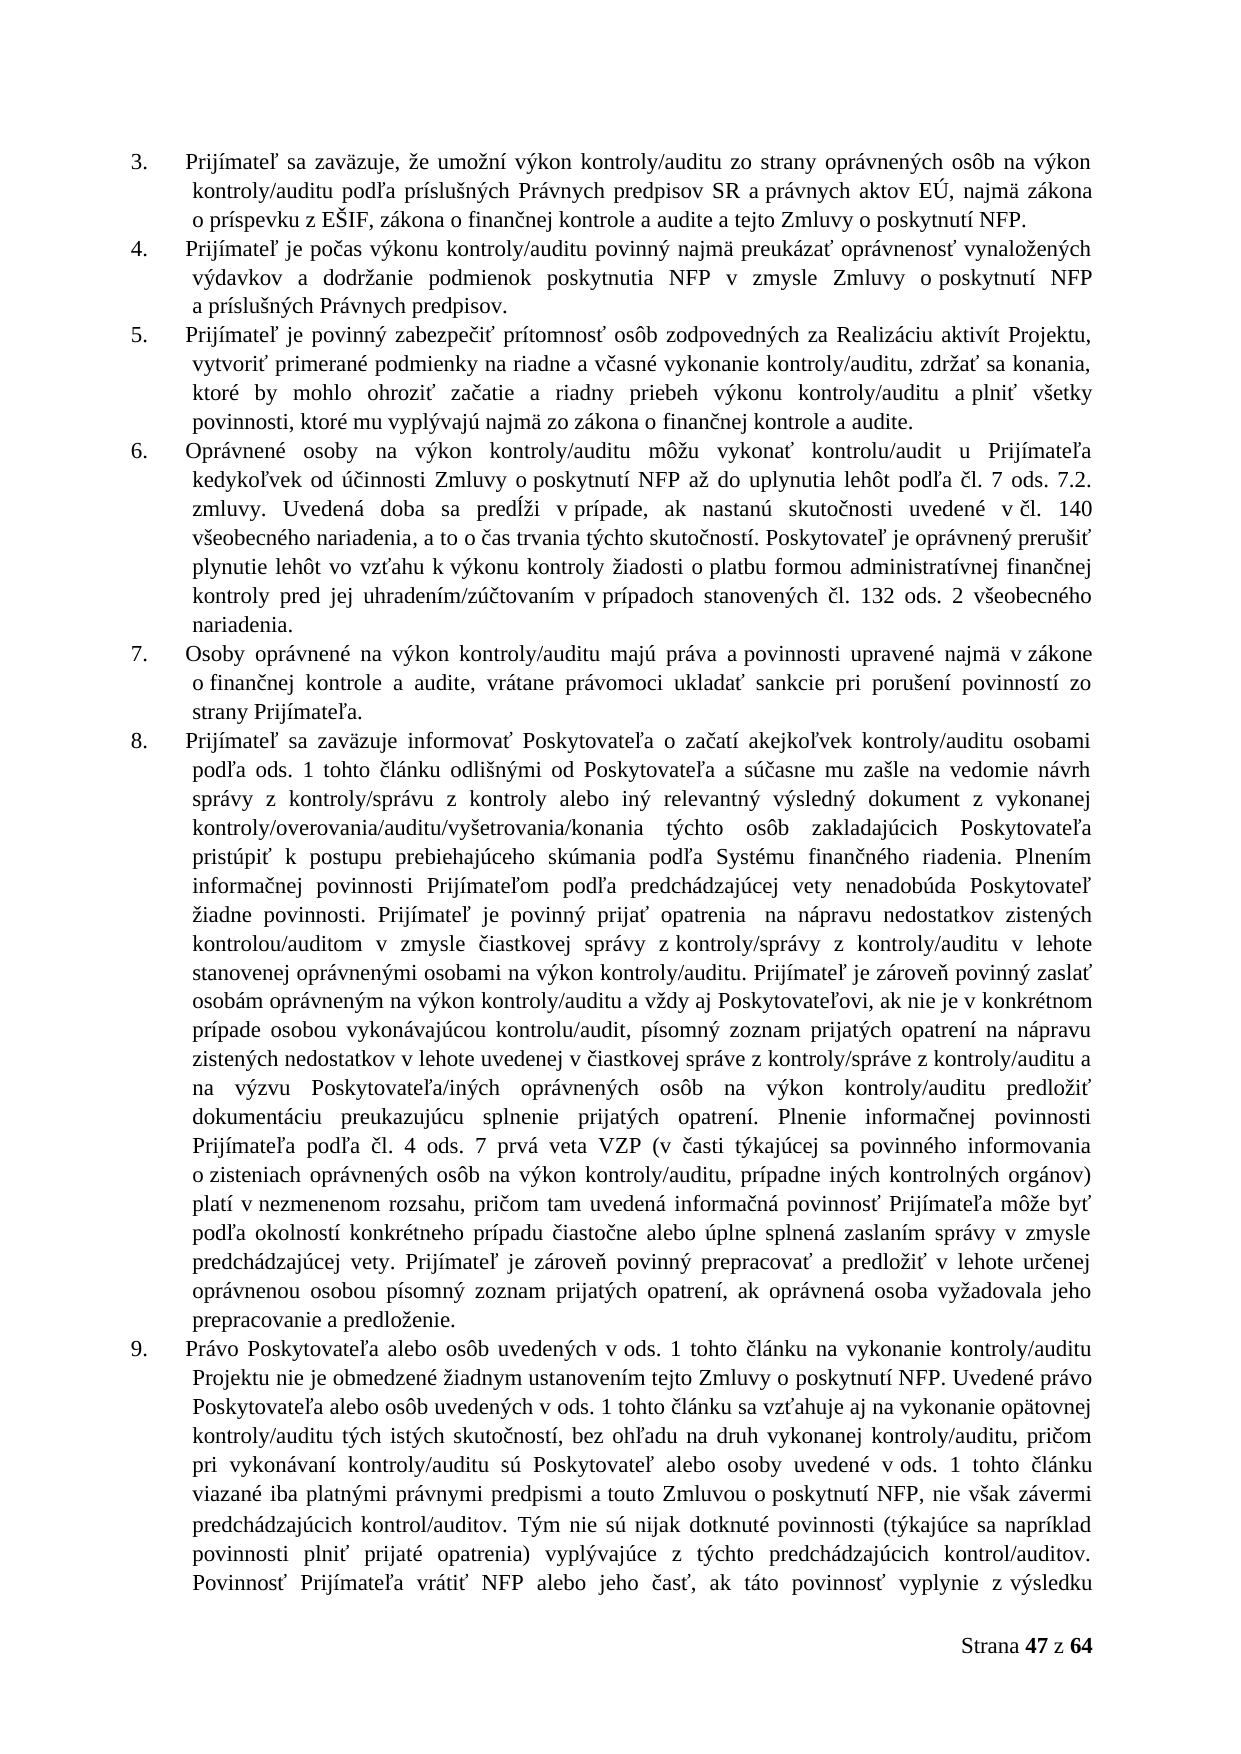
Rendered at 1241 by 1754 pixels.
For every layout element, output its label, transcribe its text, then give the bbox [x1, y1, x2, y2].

list Osoby oprávnené na výkon kontroly/auditu majú práva a povinnosti upravené najmä v zákone o finančnej kontrole a audite, vrátane právomoci ukladať sankcie pri porušení povinností zo strany Prijímateľa. [148, 640, 1092, 724]
list Prijímateľ je povinný zabezpečiť prítomnosť osôb zodpovedných za Realizáciu aktivít Projektu, vytvoriť primerané podmienky na riadne a včasné vykonanie kontroly/auditu, zdržať sa konania, ktoré by mohlo ohroziť začatie a riadny priebeh výkonu kontroly/auditu a plniť všetky povinnosti, ktoré mu vyplývajú najmä zo zákona o finančnej kontrole a audite. [148, 321, 1092, 435]
list Prijímateľ sa zaväzuje, že umožní výkon kontroly/auditu zo strany oprávnených osôb na výkon kontroly/auditu podľa príslušných Právnych predpisov SR a právnych aktov EÚ, najmä zákona o príspevku z EŠIF, zákona o finančnej kontrole a audite a tejto Zmluvy o poskytnutí NFP. [148, 148, 1092, 232]
list Oprávnené osoby na výkon kontroly/auditu môžu vykonať kontrolu/audit u Prijímateľa kedykoľvek od účinnosti Zmluvy o poskytnutí NFP až do uplynutia lehôt podľa čl. 7 ods. 7.2. zmluvy. Uvedená doba sa predĺži v prípade, ak nastanú skutočnosti uvedené v čl. 140 všeobecného nariadenia, a to o čas trvania týchto skutočností. Poskytovateľ je oprávnený prerušiť plynutie lehôt vo vzťahu k výkonu kontroly žiadosti o platbu formou administratívnej finančnej kontroly pred jej uhradením/zúčtovaním v prípadoch stanovených čl. 132 ods. 2 všeobecného nariadenia. [148, 437, 1092, 637]
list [148, 1335, 1092, 1596]
list Prijímateľ je počas výkonu kontroly/auditu povinný najmä preukázať oprávnenosť vynaložených výdavkov a dodržanie podmienok poskytnutia NFP v zmysle Zmluvy o poskytnutí NFP a príslušných Právnych predpisov. [148, 234, 1092, 319]
list Prijímateľ sa zaväzuje informovať Poskytovateľa o začatí akejkoľvek kontroly/auditu osobami podľa ods. 1 tohto článku odlišnými od Poskytovateľa a súčasne mu zašle na vedomie návrh správy z kontroly/správu z kontroly alebo iný relevantný výsledný dokument z vykonanej kontroly/overovania/auditu/vyšetrovania/konania týchto osôb zakladajúcich Poskytovateľa pristúpiť k postupu prebiehajúceho skúmania podľa Systému finančného riadenia. Plnením informačnej povinnosti Prijímateľom podľa predchádzajúcej vety nenadobúda Poskytovateľ žiadne povinnosti. Prijímateľ je povinný prijať opatrenia na nápravu nedostatkov zistených kontrolou/auditom v zmysle čiastkovej správy z kontroly/správy z kontroly/auditu v lehote stanovenej oprávnenými osobami na výkon kontroly/auditu. Prijímateľ je zároveň povinný zaslať osobám oprávneným na výkon kontroly/auditu a vždy aj Poskytovateľovi, ak nie je v konkrétnom prípade osobou vykonávajúcou kontrolu/audit, písomný zoznam prijatých opatrení na nápravu zistených nedostatkov v lehote uvedenej v čiastkovej správe z kontroly/správe z kontroly/auditu a na výzvu Poskytovateľa/iných oprávnených osôb na výkon kontroly/auditu predložiť dokumentáciu preukazujúcu splnenie prijatých opatrení. Plnenie informačnej povinnosti Prijímateľa podľa čl. 4 ods. 7 prvá veta VZP (v časti týkajúcej sa povinného informovania o zisteniach oprávnených osôb na výkon kontroly/auditu, prípadne iných kontrolných orgánov) platí v nezmenenom rozsahu, pričom tam uvedená informačná povinnosť Prijímateľa môže byť podľa okolností konkrétneho prípadu čiastočne alebo úplne splnená zaslaním správy v zmysle predchádzajúcej vety. Prijímateľ je zároveň povinný prepracovať a predložiť v lehote určenej oprávnenou osobou písomný zoznam prijatých opatrení, ak oprávnená osoba vyžadovala jeho prepracovanie a predloženie. [148, 727, 1092, 1332]
